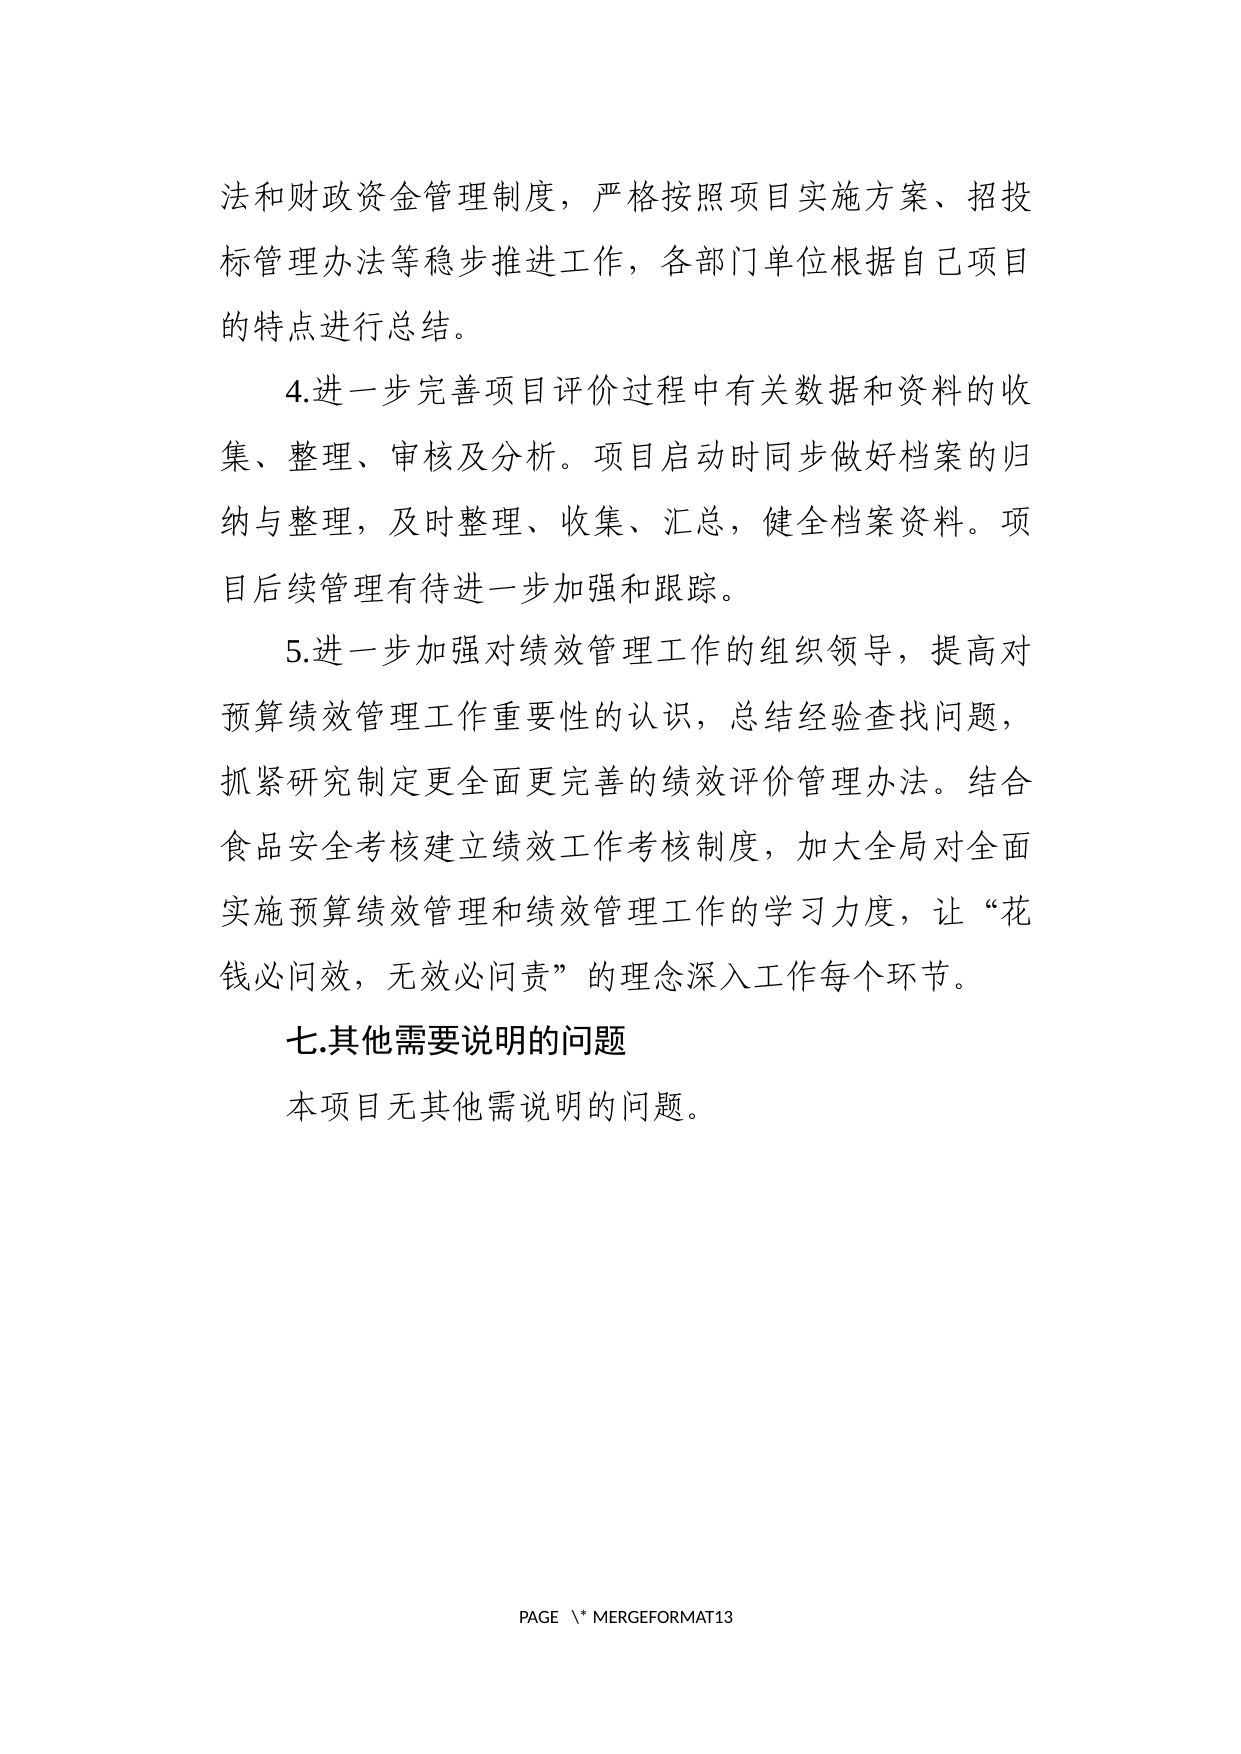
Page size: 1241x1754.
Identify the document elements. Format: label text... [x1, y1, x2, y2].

text 4.进一步完善项目评价过程中有关数据和资料的收集、整理、审核及分析。项目启动时同步做好档案的归纳与整理，及时整理、收集、汇总，健全档案资料。项目后续管理有待进一步加强和跟踪。 [218, 357, 1033, 617]
text 本项目无其他需说明的问题。 [218, 1072, 1033, 1137]
text 七.其他需要说明的问题 [218, 1007, 1033, 1072]
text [218, 162, 1033, 357]
text 5.进一步加强对绩效管理工作的组织领导，提高对预算绩效管理工作重要性的认识，总结经验查找问题，抓紧研究制定更全面更完善的绩效评价管理办法。结合食品安全考核建立绩效工作考核制度，加大全局对全面实施预算绩效管理和绩效管理工作的学习力度，让“花钱必问效，无效必问责”的理念深入工作每个环节。 [218, 617, 1033, 1007]
